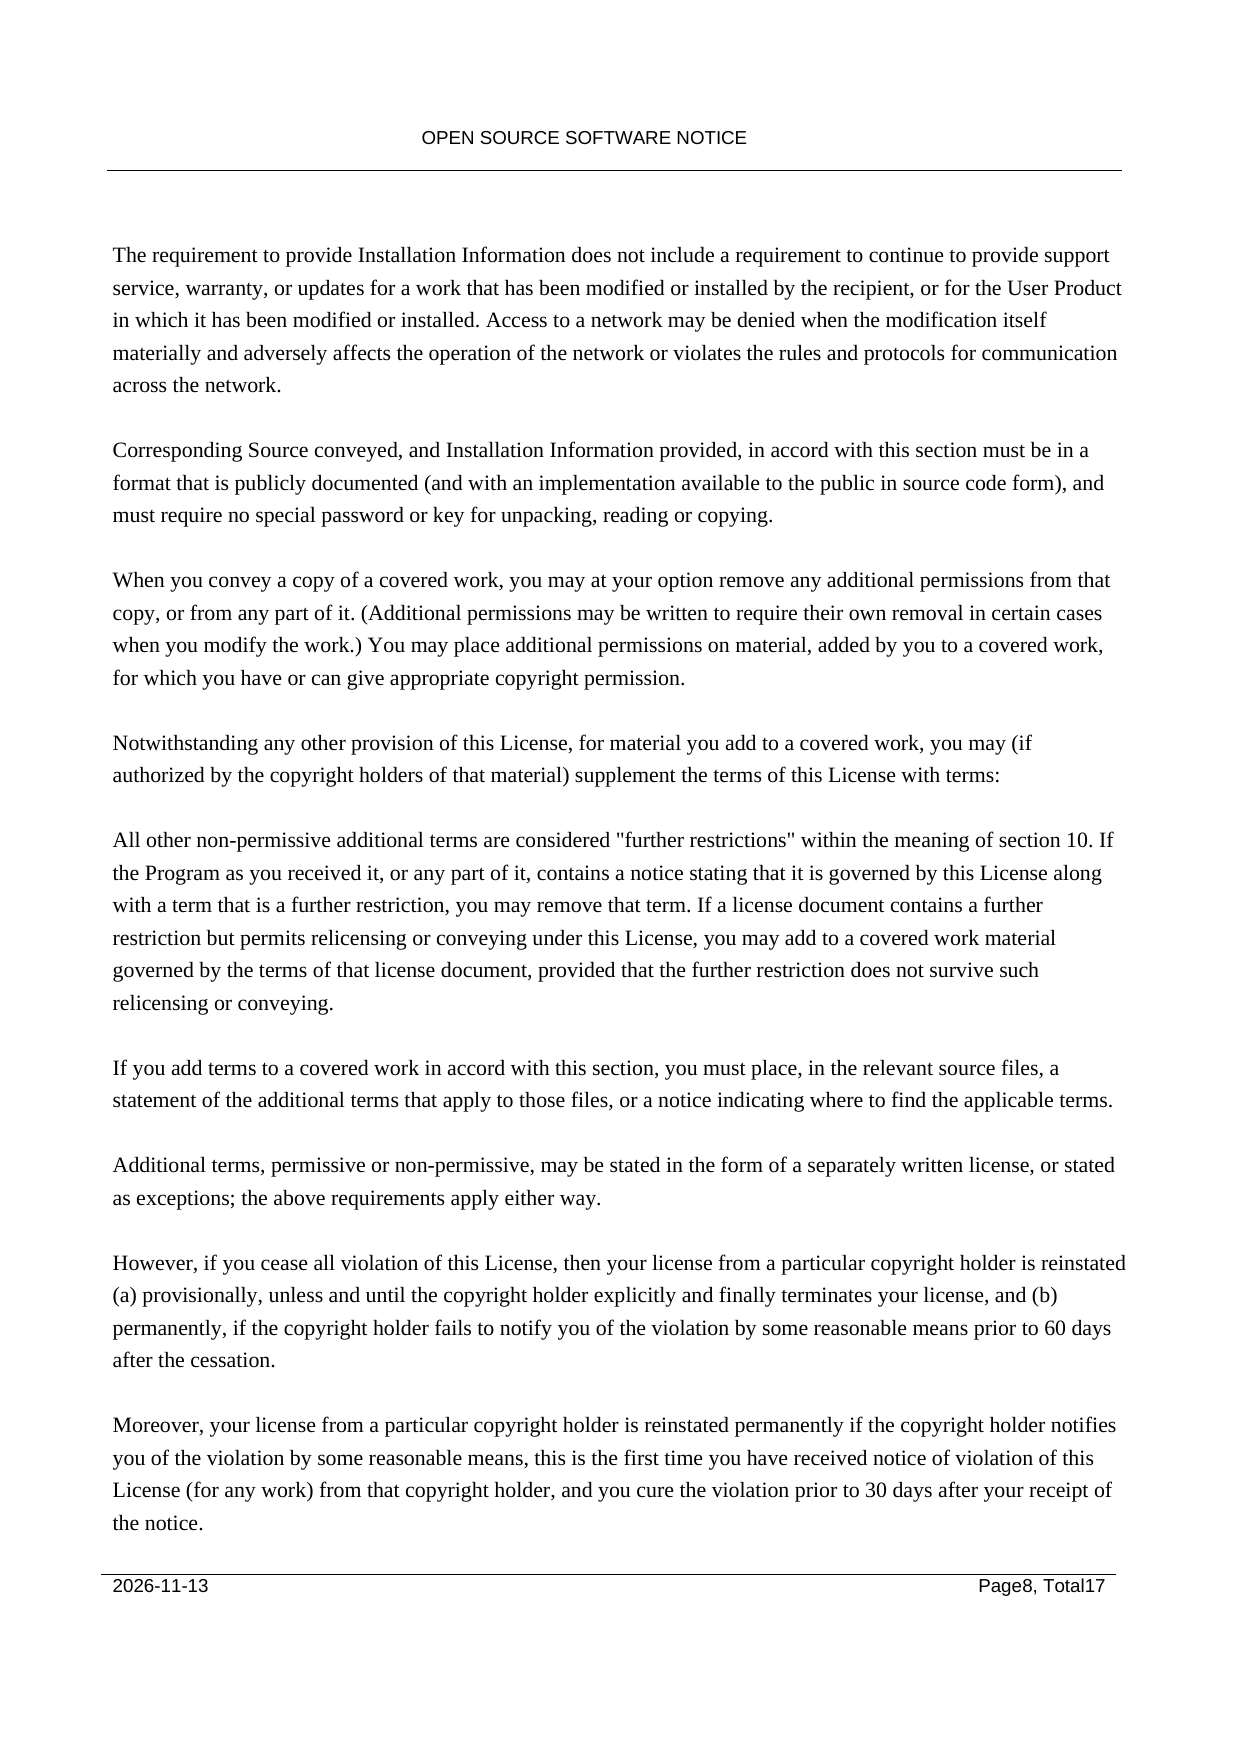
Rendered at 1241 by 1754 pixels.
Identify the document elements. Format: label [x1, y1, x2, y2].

text [112, 206, 1128, 1539]
